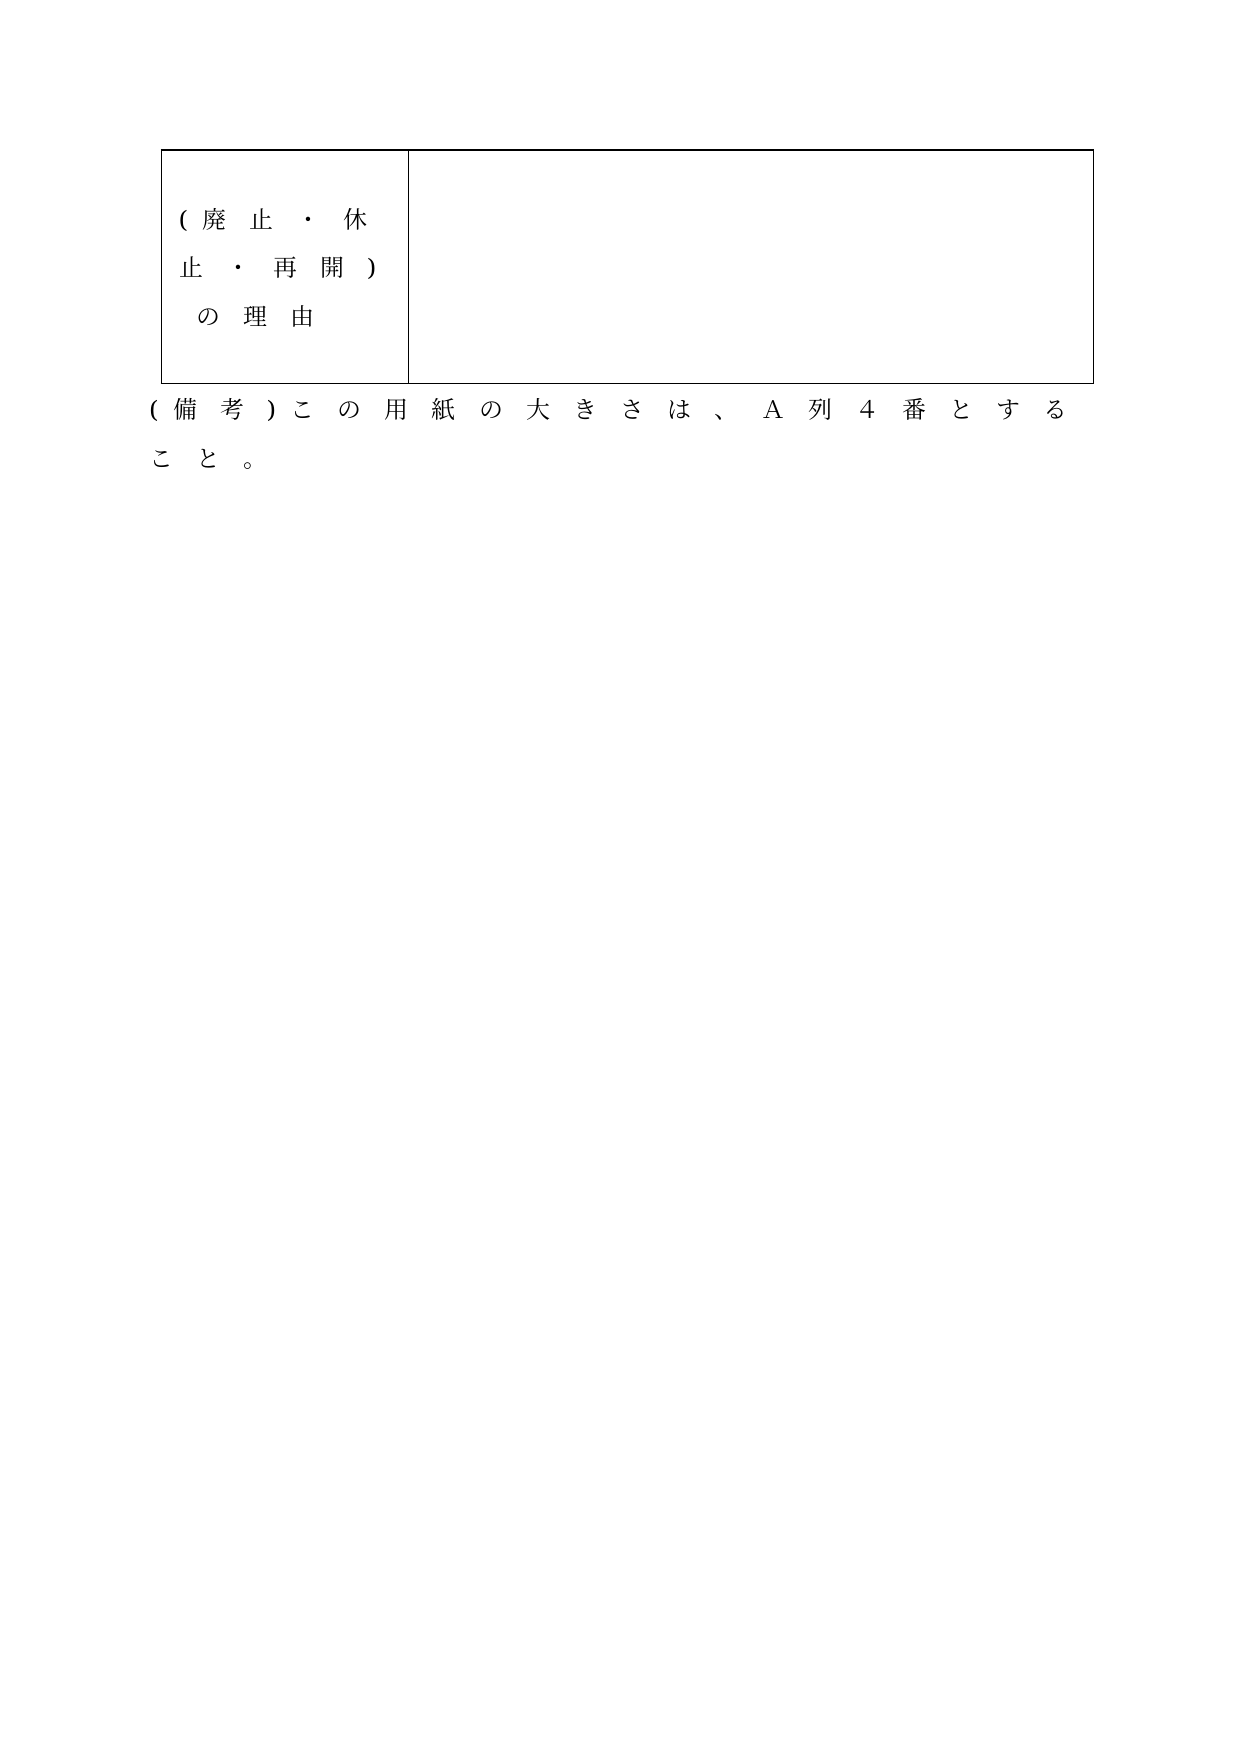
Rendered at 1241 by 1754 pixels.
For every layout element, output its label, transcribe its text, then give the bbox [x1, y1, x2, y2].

table_cell [409, 151, 1093, 382]
table_cell (廃止・休止・再開) の理由 [162, 151, 408, 382]
text (備考)この用紙の大きさは、Ａ列４番とすること。 [149, 384, 1091, 481]
